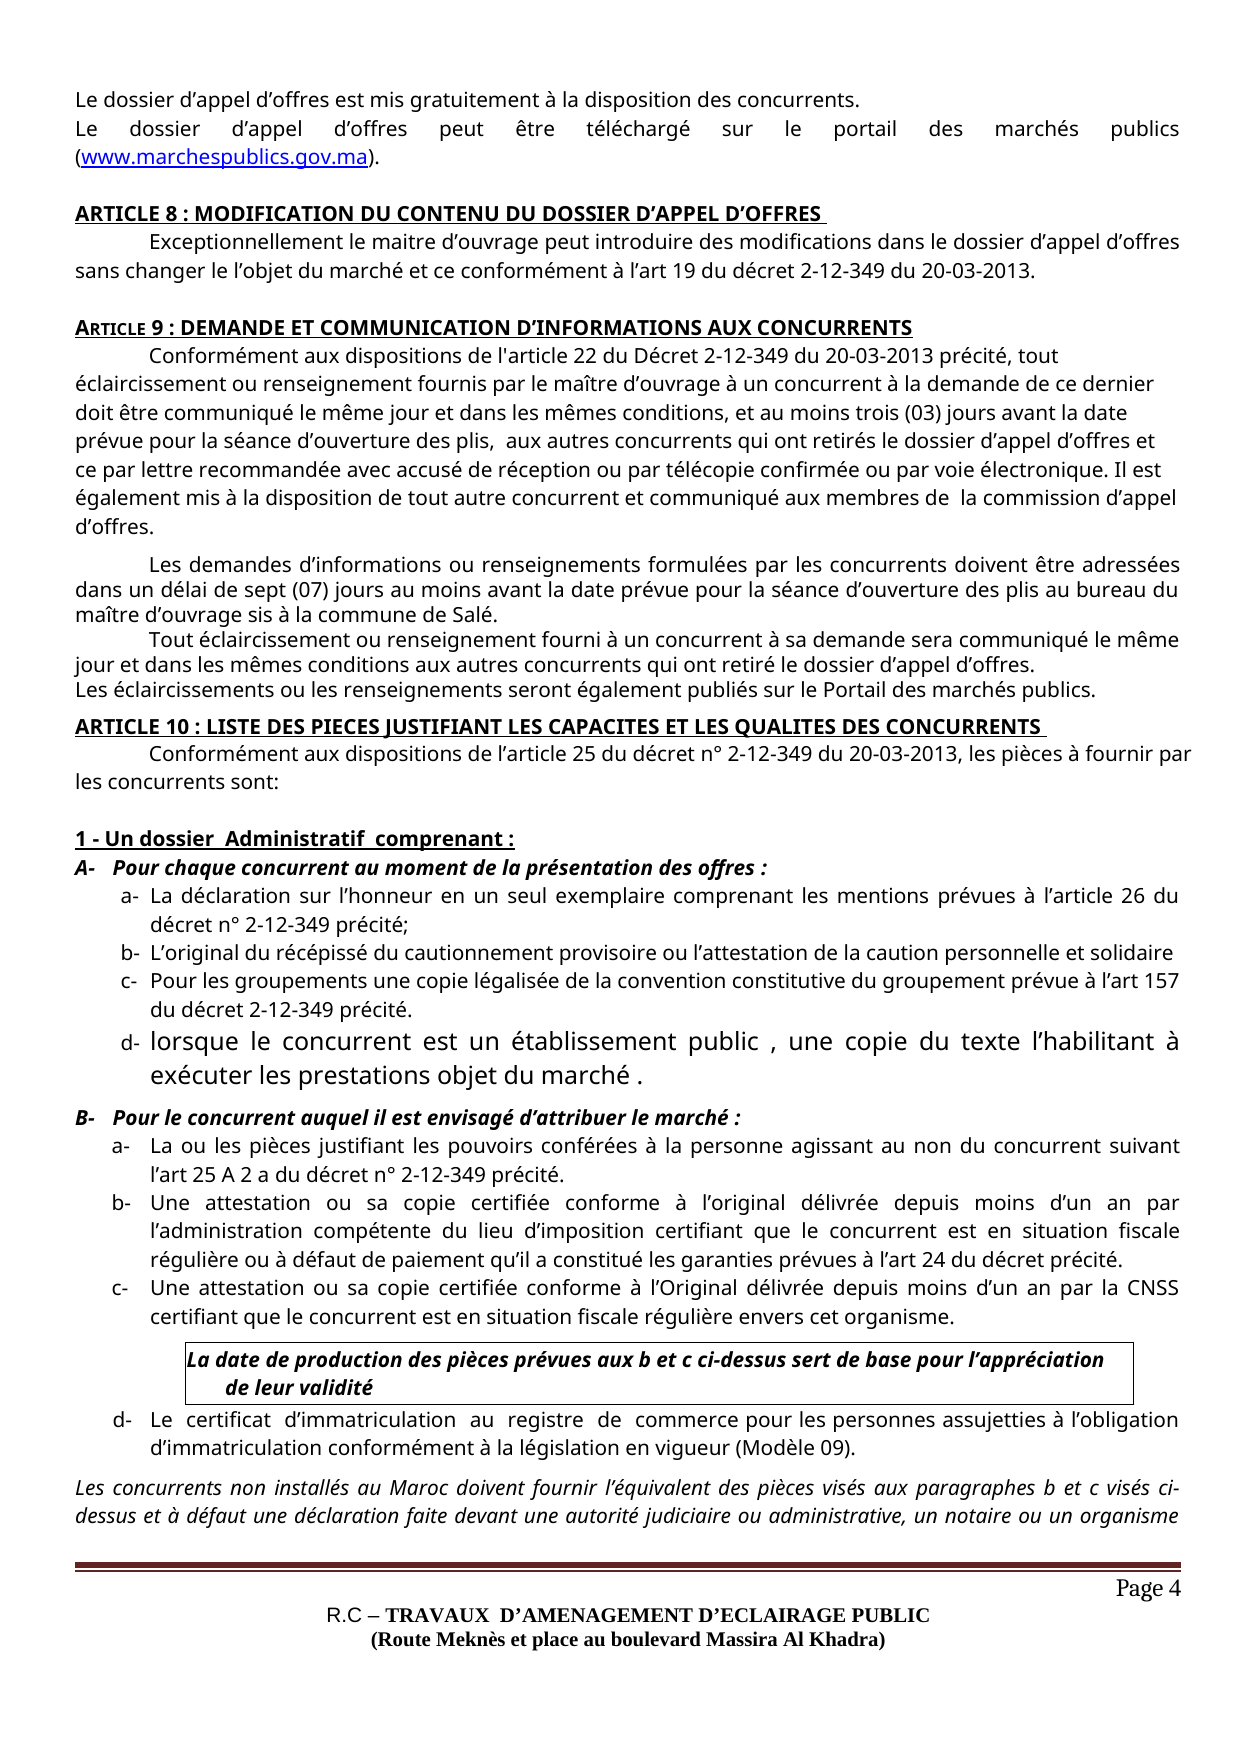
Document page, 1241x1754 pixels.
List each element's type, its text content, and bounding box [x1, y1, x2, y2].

list Pour chaque concurrent au moment de la présentation des offres : [75, 853, 1181, 881]
text ARTICLE 10 : LISTE DES PIECES JUSTIFIANT LES CAPACITES ET LES QUALITES DES CONCURRENTS [75, 714, 1181, 739]
text Exceptionnellement le maitre d’ouvrage peut introduire des modifications dans le dossier d’appel d’offres sans changer le l’objet du marché et ce conformément à l’art 19 du décret 2-12-349 du 20-03-2013. [75, 227, 1181, 284]
text Conformément aux dispositions de l'article 22 du Décret 2-12-349 du 20-03-2013 précité, tout éclaircissement ou renseignement fournis par le maître d’ouvrage à un concurrent à la demande de ce dernier doit être communiqué le même jour et dans les mêmes conditions, et au moins trois (03) jours avant la date prévue pour la séance d’ouverture des plis, aux autres concurrents qui ont retirés le dossier d’appel d’offres et ce par lettre recommandée avec accusé de réception ou par télécopie confirmée ou par voie électronique. Il est également mis à la disposition de tout autre concurrent et communiqué aux membres de la commission d’appel d’offres. [75, 341, 1181, 540]
text Article 9 : DEMANDE ET COMMUNICATION D’INFORMATIONS AUX CONCURRENTS [75, 313, 1181, 341]
list La déclaration sur l’honneur en un seul exemplaire comprenant les mentions prévues à l’article 26 du décret n° 2-12-349 précité; [120, 881, 1181, 938]
list La ou les pièces justifiant les pouvoirs conférées à la personne agissant au non du concurrent suivant l’art 25 A 2 a du décret n° 2-12-349 précité. [111, 1131, 1181, 1188]
text La date de production des pièces prévues aux b et c ci-dessus sert de base pour l’appréciation de leur validité [186, 1343, 1133, 1404]
text ARTICLE 8 : MODIFICATION DU CONTENU DU DOSSIER D’APPEL D’OFFRES [75, 199, 1181, 227]
text Le dossier d’appel d’offres peut être téléchargé sur le portail des marchés publics (www.marchespublics.gov.ma). [75, 114, 1181, 171]
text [75, 1473, 1181, 1530]
text 1 - Un dossier Administratif comprenant : [75, 824, 1181, 853]
list L’original du récépissé du cautionnement provisoire ou l’attestation de la caution personnelle et solidaire [120, 938, 1181, 967]
list Pour les groupements une copie légalisée de la convention constitutive du groupement prévue à l’art 157 du décret 2-12-349 précité. [120, 967, 1181, 1023]
text Tout éclaircissement ou renseignement fourni à un concurrent à sa demande sera communiqué le même jour et dans les mêmes conditions aux autres concurrents qui ont retiré le dossier d’appel d’offres. [75, 628, 1181, 678]
text Les demandes d’informations ou renseignements formulées par les concurrents doivent être adressées dans un délai de sept (07) jours au moins avant la date prévue pour la séance d’ouverture des plis au bureau du maître d’ouvrage sis à la commune de Salé. [75, 553, 1181, 628]
list Une attestation ou sa copie certifiée conforme à l’Original délivrée depuis moins d’un an par la CNSS certifiant que le concurrent est en situation fiscale régulière envers cet organisme. [111, 1273, 1181, 1330]
list Le certificat d’immatriculation au registre de commerce pour les personnes assujetties à l’obligation d’immatriculation conformément à la législation en vigueur (Modèle 09). [112, 1405, 1181, 1462]
text Les éclaircissements ou les renseignements seront également publiés sur le Portail des marchés publics. [75, 678, 1181, 703]
list Une attestation ou sa copie certifiée conforme à l’original délivrée depuis moins d’un an par l’administration compétente du lieu d’imposition certifiant que le concurrent est en situation fiscale régulière ou à défaut de paiement qu’il a constitué les garanties prévues à l’art 24 du décret précité. [111, 1188, 1181, 1273]
text Conformément aux dispositions de l’article 25 du décret n° 2-12-349 du 20-03-2013, les pièces à fournir par les concurrents sont: [75, 739, 1192, 796]
list lorsque le concurrent est un établissement public , une copie du texte l’habilitant à exécuter les prestations objet du marché . [120, 1023, 1181, 1092]
list Pour le concurrent auquel il est envisagé d’attribuer le marché : [75, 1103, 1181, 1131]
text Le dossier d’appel d’offres est mis gratuitement à la disposition des concurrents. [75, 85, 1181, 114]
